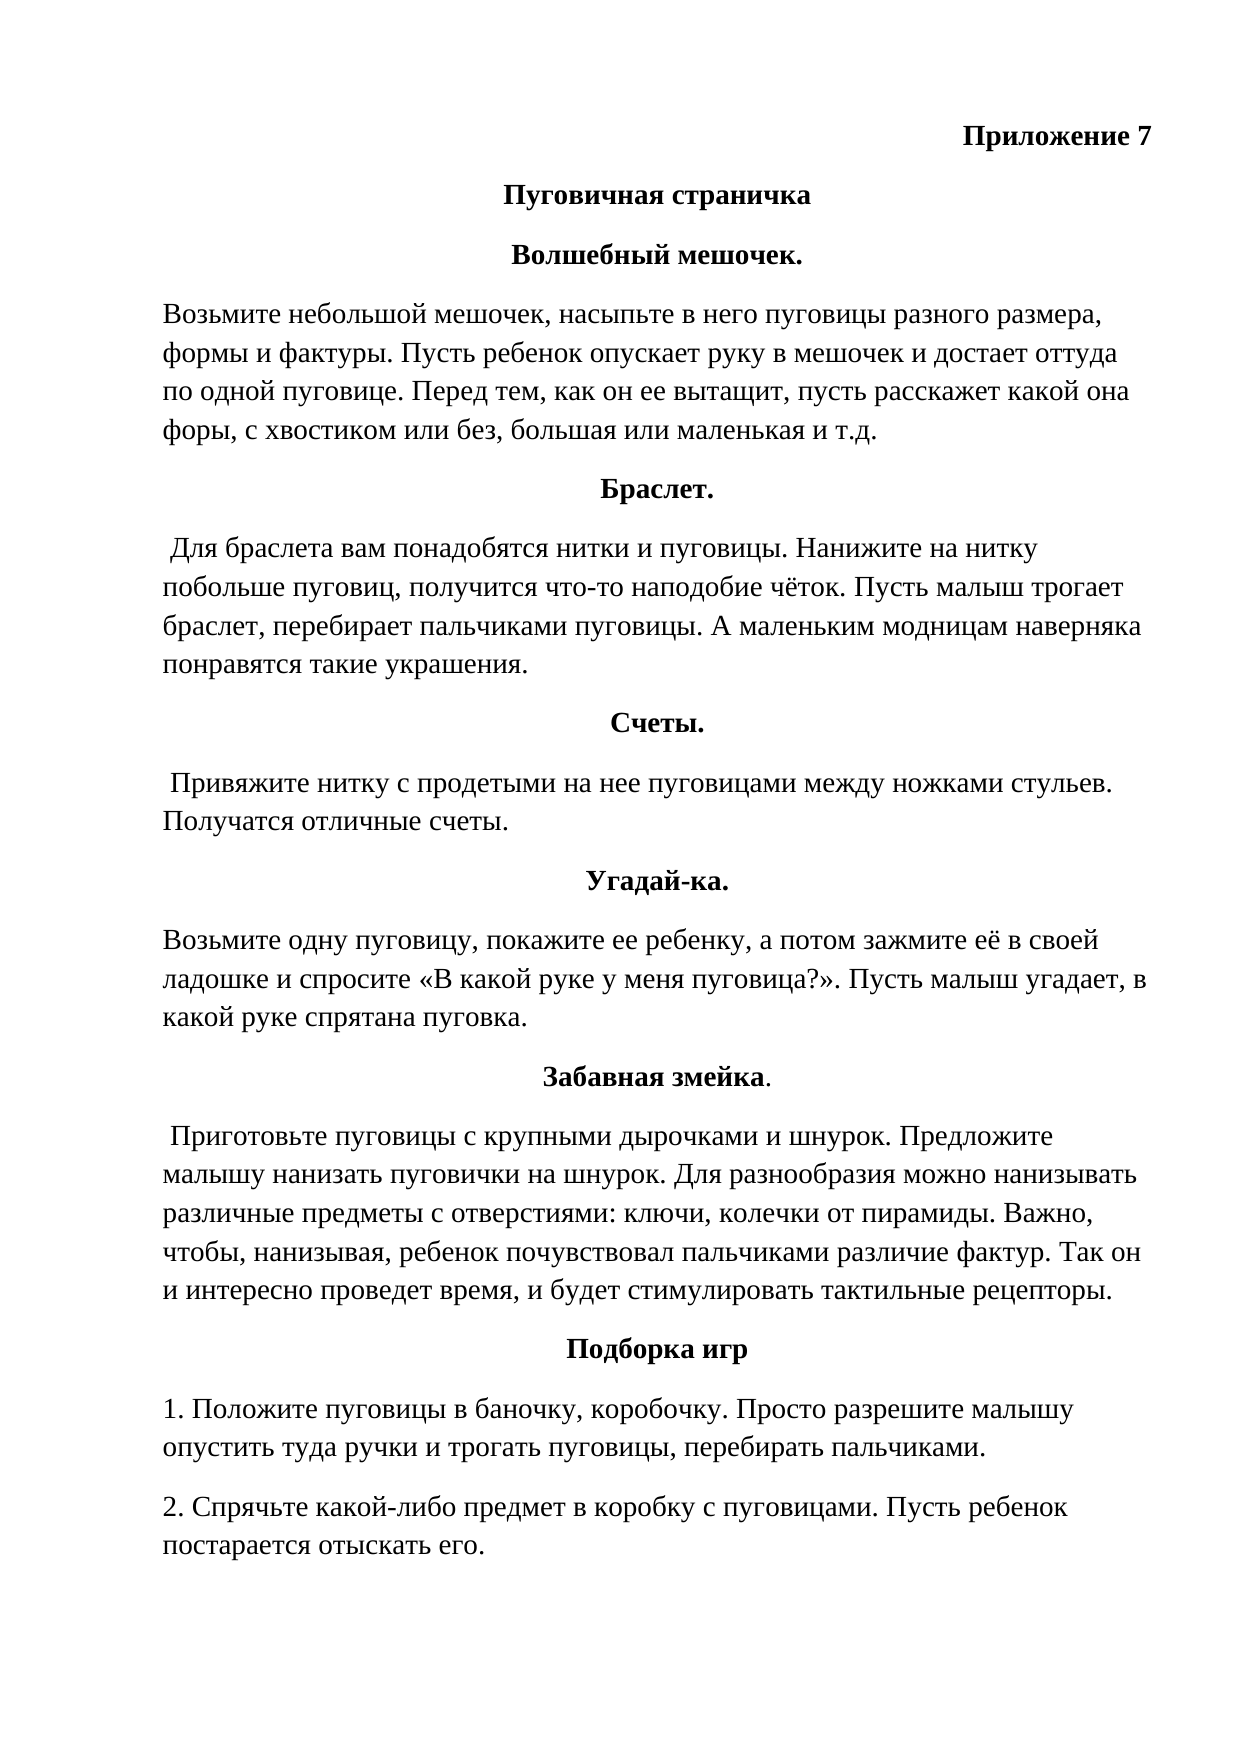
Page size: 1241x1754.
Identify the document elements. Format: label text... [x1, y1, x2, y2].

text Для браслета вам понадобятся нитки и пуговицы. Нанижите на нитку побольше пуговиц, получится что-то наподобие чёток. Пусть малыш трогает браслет, перебирает пальчиками пуговицы. А маленьким модницам наверняка понравятся такие украшения. [162, 531, 1152, 680]
text Возьмите небольшой мешочек, насыпьте в него пуговицы разного размера, формы и фактуры. Пусть ребенок опускает руку в мешочек и достает оттуда по одной пуговице. Перед тем, как он ее вытащит, пусть расскажет какой она форы, с хвостиком или без, большая или маленькая и т.д. [162, 296, 1152, 445]
text Пуговичная страничка [162, 177, 1152, 211]
text Забавная змейка. [162, 1059, 1152, 1092]
text Приложение 7 [162, 118, 1152, 152]
text Привяжите нитку с продетыми на нее пуговицами между ножками стульев. Получатся отличные счеты. [162, 765, 1152, 837]
text Возьмите одну пуговицу, покажите ее ребенку, а потом зажмите её в своей ладошке и спросите «В какой руке у меня пуговица?». Пусть малыш угадает, в какой руке спрятана пуговка. [162, 922, 1152, 1033]
text Подборка игр [162, 1332, 1152, 1365]
text 2. Спрячьте какой-либо предмет в коробку с пуговицами. Пусть ребенок постарается отыскать его. [162, 1489, 1152, 1561]
text Приготовьте пуговицы с крупными дырочками и шнурок. Предложите малышу нанизать пуговички на шнурок. Для разнообразия можно нанизывать различные предметы с отверстиями: ключи, колечки от пирамиды. Важно, чтобы, нанизывая, ребенок почувствовал пальчиками различие фактур. Так он и интересно проведет время, и будет стимулировать тактильные рецепторы. [162, 1118, 1152, 1306]
text Счеты. [162, 706, 1152, 739]
text Браслет. [162, 471, 1152, 505]
text Волшебный мешочек. [162, 237, 1152, 270]
text Угадай-ка. [162, 863, 1152, 896]
text 1. Положите пуговицы в баночку, коробочку. Просто разрешите малышу опустить туда ручки и трогать пуговицы, перебирать пальчиками. [162, 1391, 1152, 1463]
